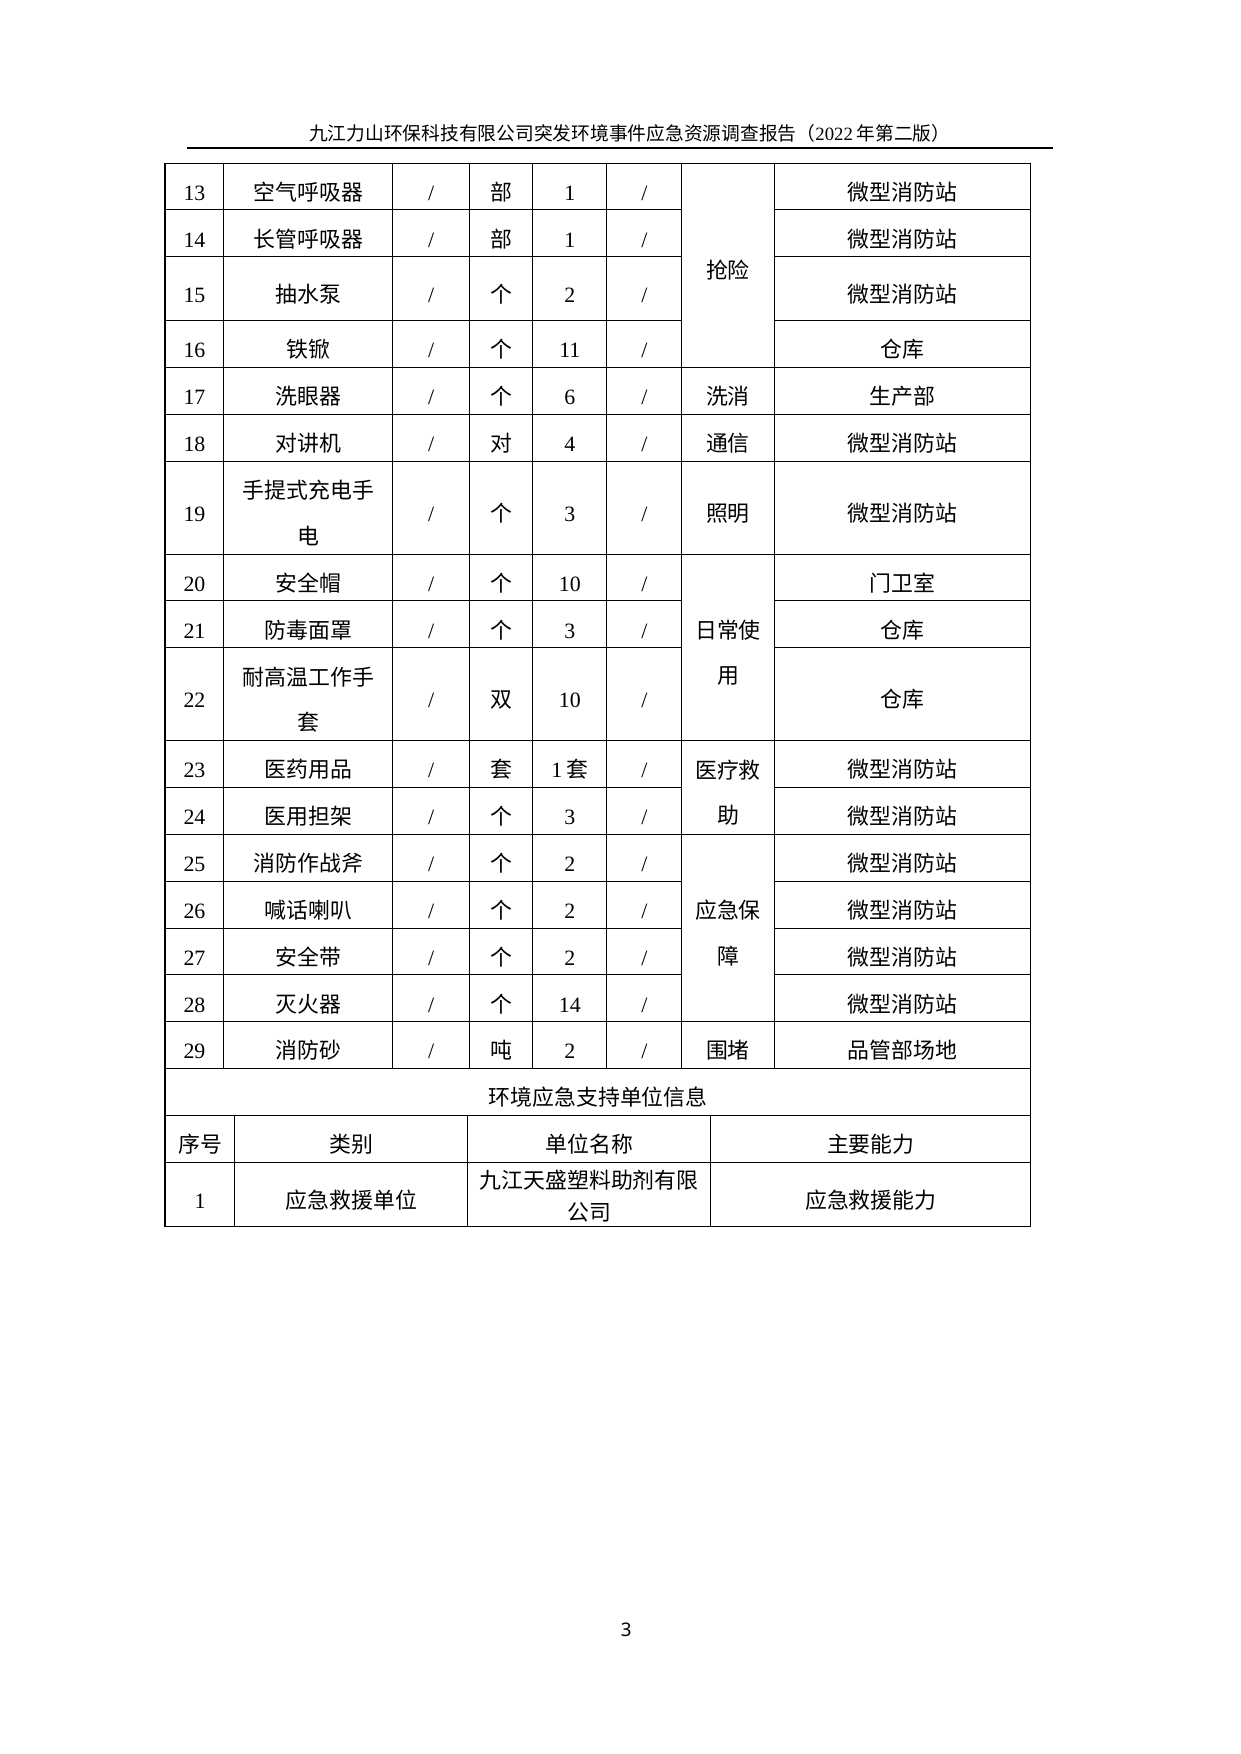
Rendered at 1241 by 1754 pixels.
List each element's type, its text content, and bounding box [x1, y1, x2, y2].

table_cell 1套 [533, 741, 606, 787]
table_cell 应急保障 [682, 835, 774, 1021]
table_cell / [393, 321, 469, 367]
table_cell 25 [166, 835, 223, 881]
table_cell 18 [166, 415, 223, 461]
table_cell / [393, 835, 469, 881]
table_cell 个 [470, 257, 532, 320]
table_cell 微型消防站 [775, 462, 1030, 553]
table_cell / [393, 929, 469, 974]
table_cell / [607, 648, 681, 740]
table_cell 门卫室 [775, 555, 1030, 600]
table_cell 26 [166, 882, 223, 927]
table_cell 仓库 [775, 601, 1030, 647]
table_cell / [607, 1022, 681, 1068]
table_cell 主要能力 [711, 1116, 1030, 1162]
table_cell / [393, 368, 469, 414]
table_cell 个 [470, 601, 532, 647]
table_cell / [393, 257, 469, 320]
table_cell 双 [470, 648, 532, 740]
table_cell 28 [166, 975, 223, 1021]
table_cell 微型消防站 [775, 741, 1030, 787]
table_cell 个 [470, 555, 532, 600]
table_cell 2 [533, 929, 606, 974]
table_cell 单位名称 [468, 1116, 710, 1162]
table_cell 喊话喇叭 [224, 882, 392, 927]
table_cell 抢险 [682, 164, 774, 367]
table_cell / [393, 210, 469, 256]
table_cell 1 [166, 1163, 234, 1226]
table_cell / [607, 321, 681, 367]
table_cell 生产部 [775, 368, 1030, 414]
table_cell / [607, 741, 681, 787]
table_cell 14 [533, 975, 606, 1021]
table_cell 部 [470, 164, 532, 209]
table_cell 微型消防站 [775, 882, 1030, 927]
table_cell 微型消防站 [775, 788, 1030, 834]
table_cell 4 [533, 415, 606, 461]
table_cell / [607, 368, 681, 414]
table_cell 10 [533, 555, 606, 600]
table_cell 10 [533, 648, 606, 740]
table_cell 洗消 [682, 368, 774, 414]
table_cell 微型消防站 [775, 415, 1030, 461]
table_cell 九江天盛塑料助剂有限公司 [468, 1163, 710, 1226]
table_cell 微型消防站 [775, 257, 1030, 320]
table_cell 19 [166, 462, 223, 553]
table_cell 消防作战斧 [224, 835, 392, 881]
table_cell 个 [470, 835, 532, 881]
table_cell 15 [166, 257, 223, 320]
table_cell 个 [470, 321, 532, 367]
table_cell / [607, 929, 681, 974]
table_cell 围堵 [682, 1022, 774, 1068]
table_cell 应急救援单位 [235, 1163, 467, 1226]
table_cell 11 [533, 321, 606, 367]
table_cell 品管部场地 [775, 1022, 1030, 1068]
table_cell 21 [166, 601, 223, 647]
table_cell 13 [166, 164, 223, 209]
table_cell / [393, 975, 469, 1021]
table_cell / [607, 164, 681, 209]
table_cell 消防砂 [224, 1022, 392, 1068]
table_cell 22 [166, 648, 223, 740]
table_cell 日常使用 [682, 555, 774, 740]
table_cell / [393, 788, 469, 834]
table_cell / [607, 257, 681, 320]
table_cell 个 [470, 788, 532, 834]
table_cell 17 [166, 368, 223, 414]
table_cell 3 [533, 462, 606, 553]
table_cell 医用担架 [224, 788, 392, 834]
table_cell 空气呼吸器 [224, 164, 392, 209]
table_cell 对 [470, 415, 532, 461]
table_cell / [607, 882, 681, 927]
table_cell 29 [166, 1022, 223, 1068]
table_cell 医疗救助 [682, 741, 774, 834]
table_cell 2 [533, 835, 606, 881]
table_cell / [607, 462, 681, 553]
table_cell 个 [470, 462, 532, 553]
table_cell 手提式充电手电 [224, 462, 392, 553]
table_cell 个 [470, 882, 532, 927]
table_cell 14 [166, 210, 223, 256]
table_cell 27 [166, 929, 223, 974]
table_cell 23 [166, 741, 223, 787]
table_cell 长管呼吸器 [224, 210, 392, 256]
table_cell 2 [533, 882, 606, 927]
table_cell 防毒面罩 [224, 601, 392, 647]
table_cell 2 [533, 1022, 606, 1068]
table_cell 24 [166, 788, 223, 834]
table_cell 套 [470, 741, 532, 787]
table_cell 16 [166, 321, 223, 367]
table_cell / [607, 415, 681, 461]
table_cell 20 [166, 555, 223, 600]
table_cell 2 [533, 257, 606, 320]
table_cell 6 [533, 368, 606, 414]
table_cell / [393, 648, 469, 740]
table_cell 序号 [166, 1116, 234, 1162]
table_cell 灭火器 [224, 975, 392, 1021]
table_cell / [393, 601, 469, 647]
table_cell / [607, 975, 681, 1021]
table_cell / [393, 741, 469, 787]
table_cell 微型消防站 [775, 210, 1030, 256]
table_cell 微型消防站 [775, 835, 1030, 881]
table_cell 对讲机 [224, 415, 392, 461]
table_cell 耐高温工作手套 [224, 648, 392, 740]
table_cell 1 [533, 210, 606, 256]
table_cell 仓库 [775, 321, 1030, 367]
table_cell 3 [533, 788, 606, 834]
table_cell 安全带 [224, 929, 392, 974]
table_cell 应急救援能力 [711, 1163, 1030, 1226]
table_cell 微型消防站 [775, 164, 1030, 209]
table_cell / [393, 555, 469, 600]
table_cell 仓库 [775, 648, 1030, 740]
table_cell 部 [470, 210, 532, 256]
table_cell / [393, 1022, 469, 1068]
table_cell 个 [470, 975, 532, 1021]
table_cell 1 [533, 164, 606, 209]
table_cell 洗眼器 [224, 368, 392, 414]
table_cell / [393, 164, 469, 209]
table_cell 微型消防站 [775, 929, 1030, 974]
table_cell 安全帽 [224, 555, 392, 600]
table_cell / [393, 882, 469, 927]
table_cell / [607, 788, 681, 834]
table_cell / [393, 415, 469, 461]
table_cell / [607, 835, 681, 881]
table_cell / [607, 555, 681, 600]
table_cell 通信 [682, 415, 774, 461]
table_cell 3 [533, 601, 606, 647]
table_cell 医药用品 [224, 741, 392, 787]
table_cell / [607, 601, 681, 647]
table_cell 照明 [682, 462, 774, 553]
table_cell 吨 [470, 1022, 532, 1068]
table_cell 环境应急支持单位信息 [166, 1069, 1030, 1115]
table_cell / [607, 210, 681, 256]
table_cell 微型消防站 [775, 975, 1030, 1021]
table_cell / [393, 462, 469, 553]
table_cell 铁锨 [224, 321, 392, 367]
table_cell 类别 [235, 1116, 467, 1162]
table_cell 个 [470, 368, 532, 414]
table_cell 个 [470, 929, 532, 974]
table_cell 抽水泵 [224, 257, 392, 320]
